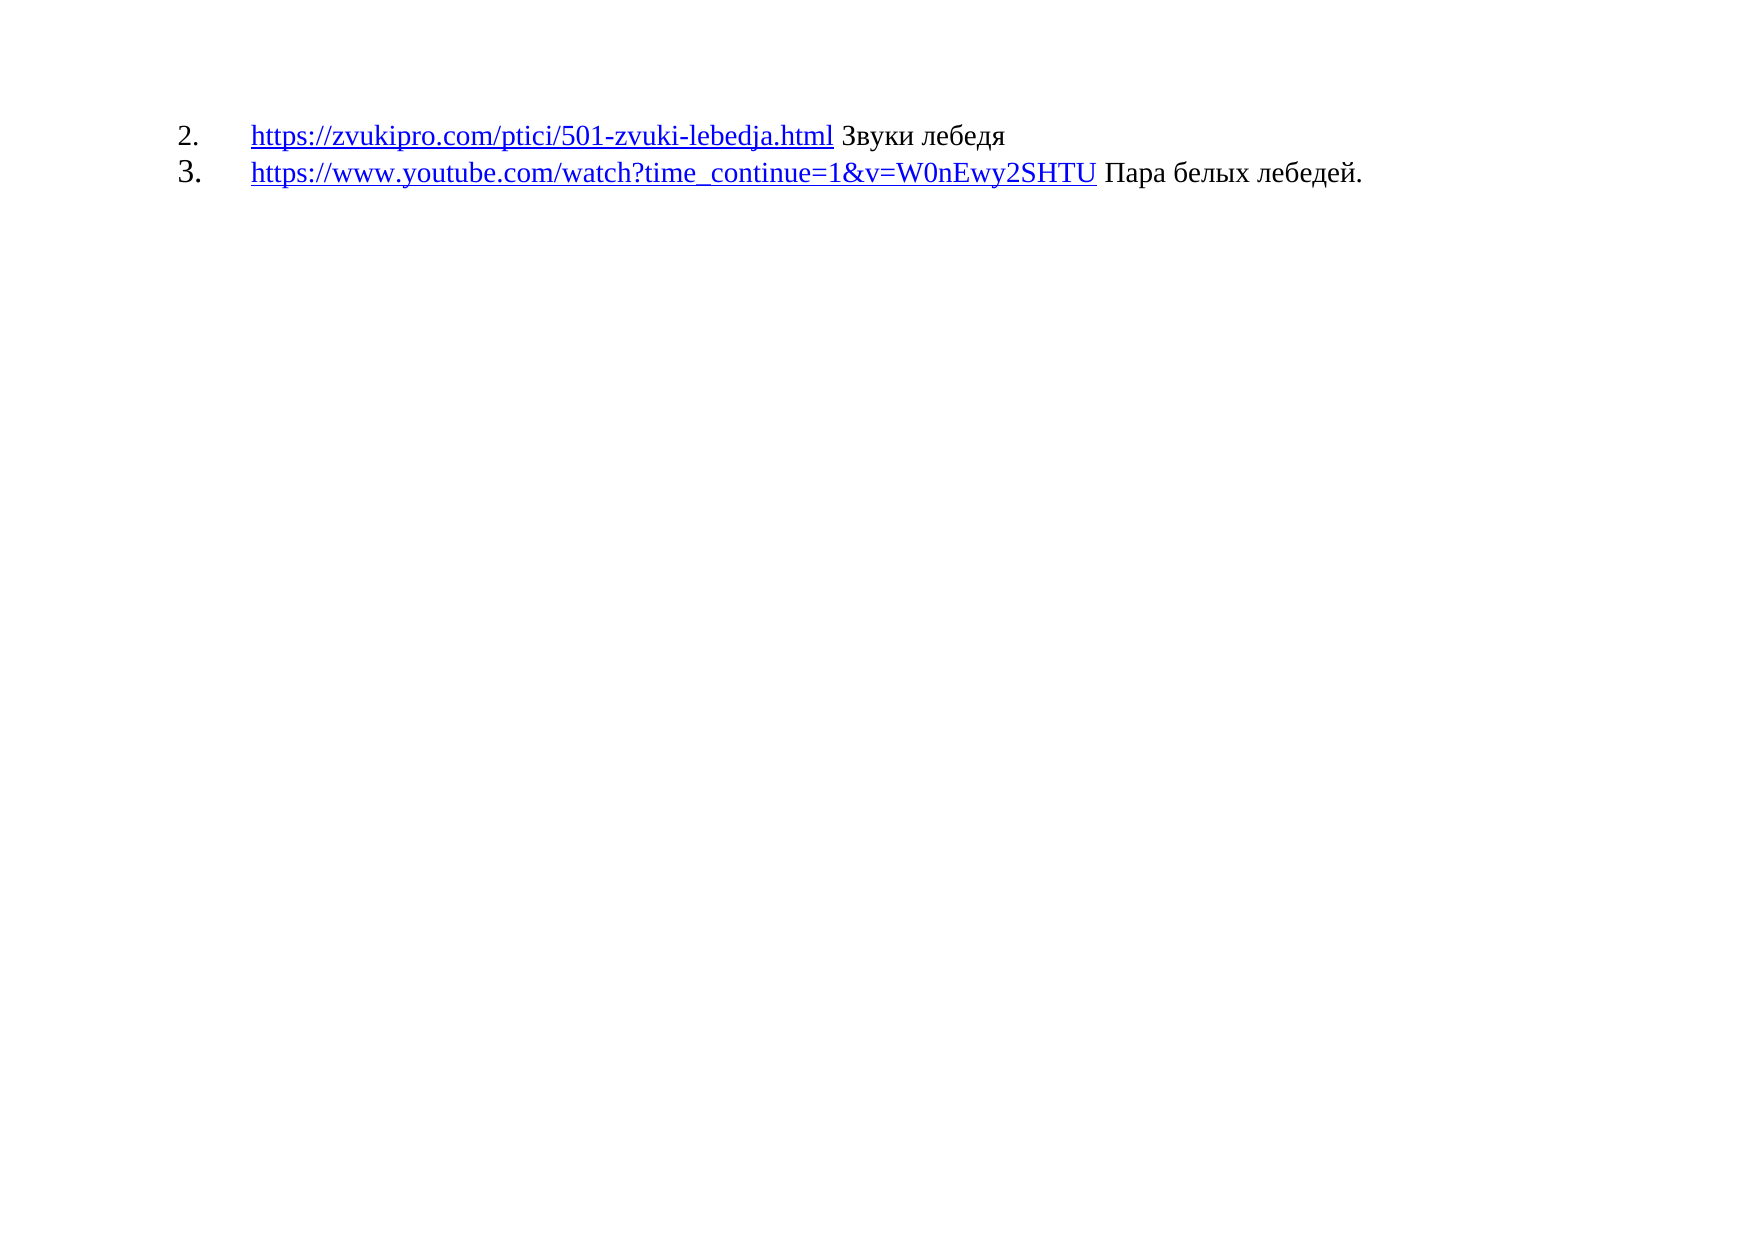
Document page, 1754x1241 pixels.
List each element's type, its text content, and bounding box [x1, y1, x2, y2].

list https://www.youtube.com/watch?time_continue=1&v=W0nEwy2SHTU Пара белых лебедей. [177, 152, 1654, 190]
list https://zvukipro.com/ptici/501-zvuki-lebedja.html Звуки лебедя [177, 118, 1654, 152]
